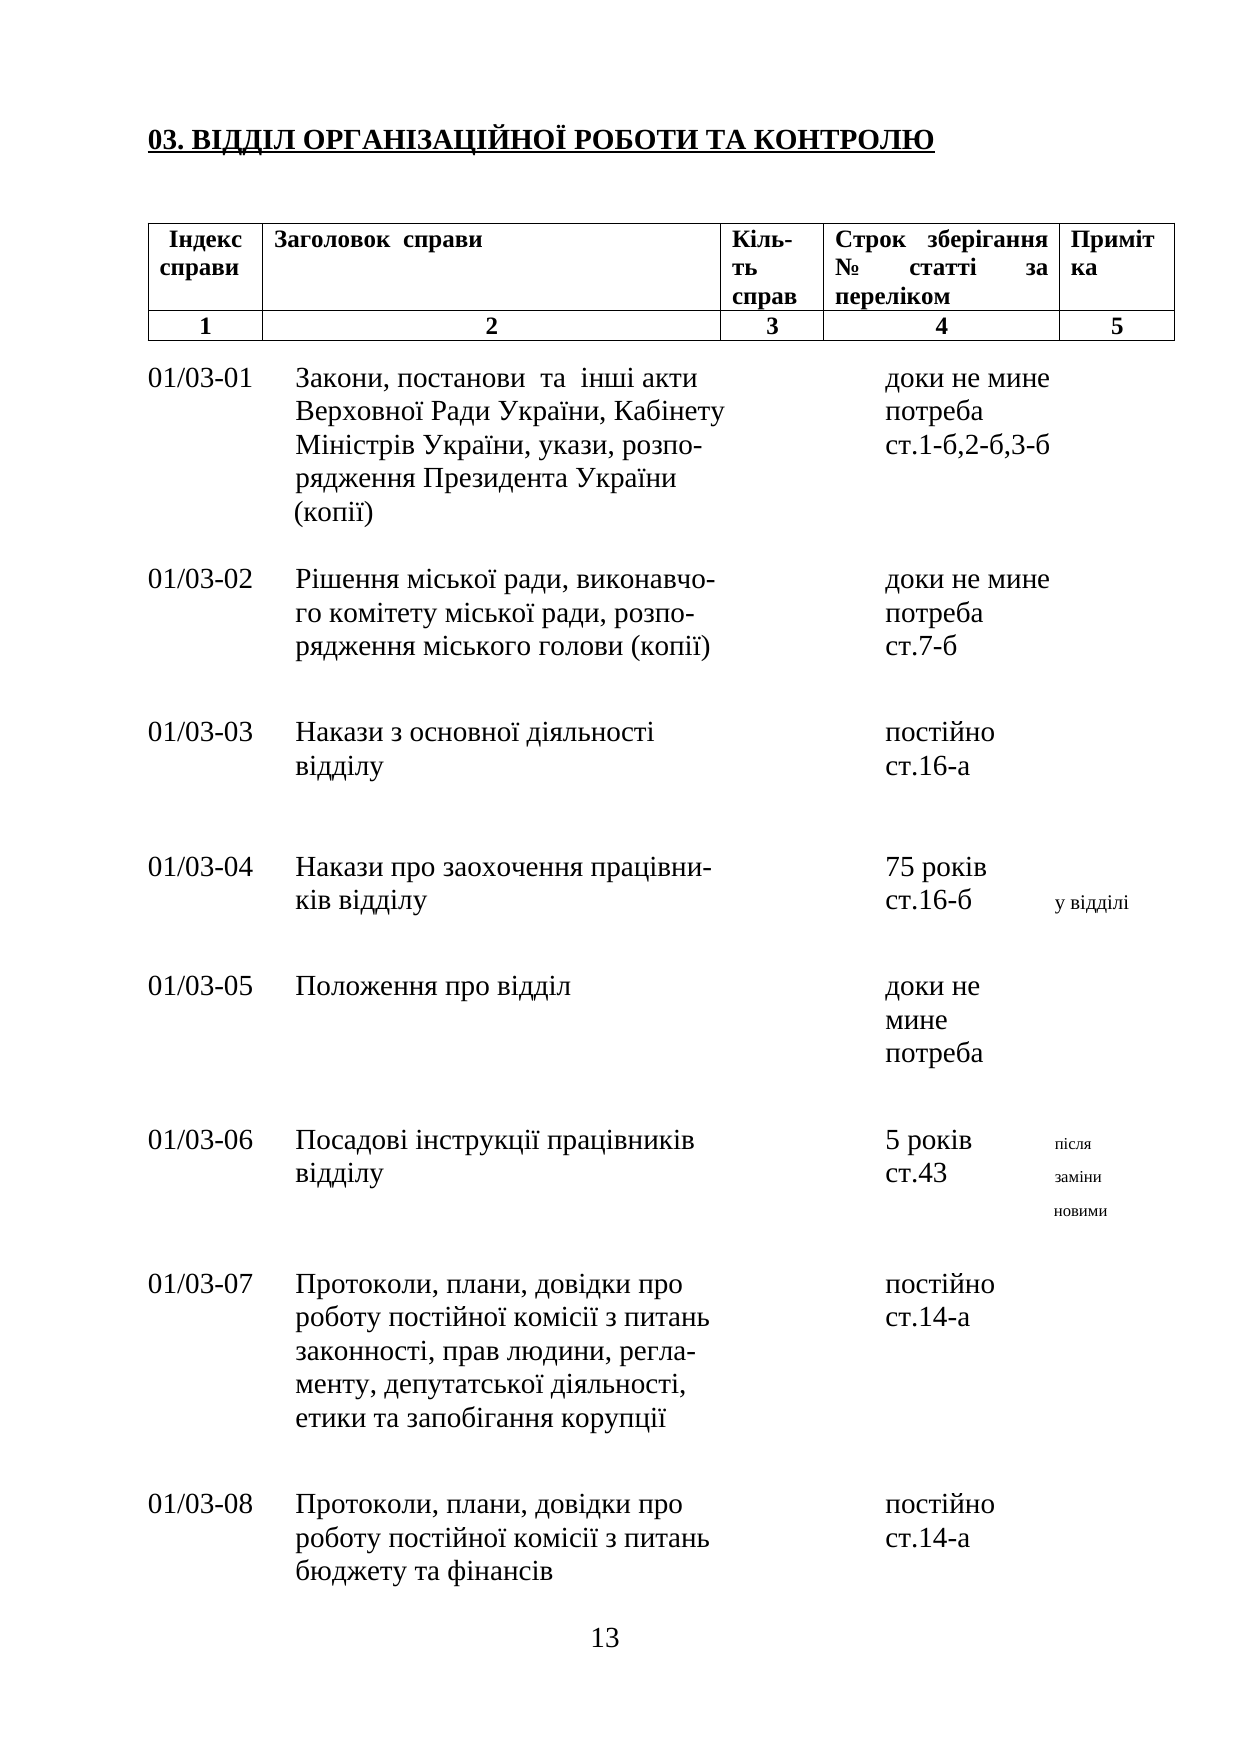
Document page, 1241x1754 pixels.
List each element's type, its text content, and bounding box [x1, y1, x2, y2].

text потреба [148, 1036, 1152, 1069]
text відділу ст.16-а [148, 748, 1152, 782]
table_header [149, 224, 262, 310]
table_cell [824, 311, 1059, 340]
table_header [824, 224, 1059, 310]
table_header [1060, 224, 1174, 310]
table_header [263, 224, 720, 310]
text етики та запобігання корупції [148, 1400, 1152, 1433]
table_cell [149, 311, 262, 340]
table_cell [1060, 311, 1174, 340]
text 01/03-04 Накази про заохочення працівни- 75 років [148, 849, 1152, 882]
text 13 [148, 1620, 1152, 1654]
text 03. ВІДДІЛ ОРГАНІЗАЦІЙНОЇ РОБОТИ ТА КОНТРОЛЮ [148, 122, 1152, 156]
text менту, депутатської діяльності, [148, 1366, 1152, 1400]
text 01/03-01 Закони, постанови та інші акти доки не мине [148, 360, 1152, 393]
text Верховної Ради України, Кабінету потреба [148, 393, 1152, 427]
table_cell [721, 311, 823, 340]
text роботу постійної комісії з питань ст.14-а [148, 1299, 1152, 1333]
text відділу ст.43 заміни новими [148, 1155, 1152, 1222]
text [148, 1520, 1152, 1553]
text го комітету міської ради, розпо- потреба [148, 595, 1152, 628]
text 01/03-08 Протоколи, плани, довідки про постійно [148, 1486, 1152, 1520]
text 01/03-03 Накази з основної діяльності постійно [148, 714, 1152, 748]
text (копії) [148, 494, 1152, 528]
text ків відділу ст.16-б у відділі [148, 882, 1152, 916]
text мине [148, 1002, 1152, 1036]
text законності, прав людини, регла- [148, 1333, 1152, 1366]
text бюджету та фінансів [148, 1553, 1152, 1587]
text 01/03-06 Посадові інструкції працівників 5 років після [148, 1122, 1152, 1155]
text рядження міського голови (копії) ст.7-б [148, 628, 1152, 662]
text 01/03-02 Рішення міської ради, виконавчо- доки не мине [148, 561, 1152, 595]
text 01/03-05 Положення про відділ доки не [148, 968, 1152, 1002]
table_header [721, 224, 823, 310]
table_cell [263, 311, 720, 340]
text 01/03-07 Протоколи, плани, довідки про постійно [148, 1266, 1152, 1299]
text Міністрів України, укази, розпо- ст.1-б,2-б,3-б [148, 427, 1152, 461]
text рядження Президента України [148, 461, 1152, 494]
